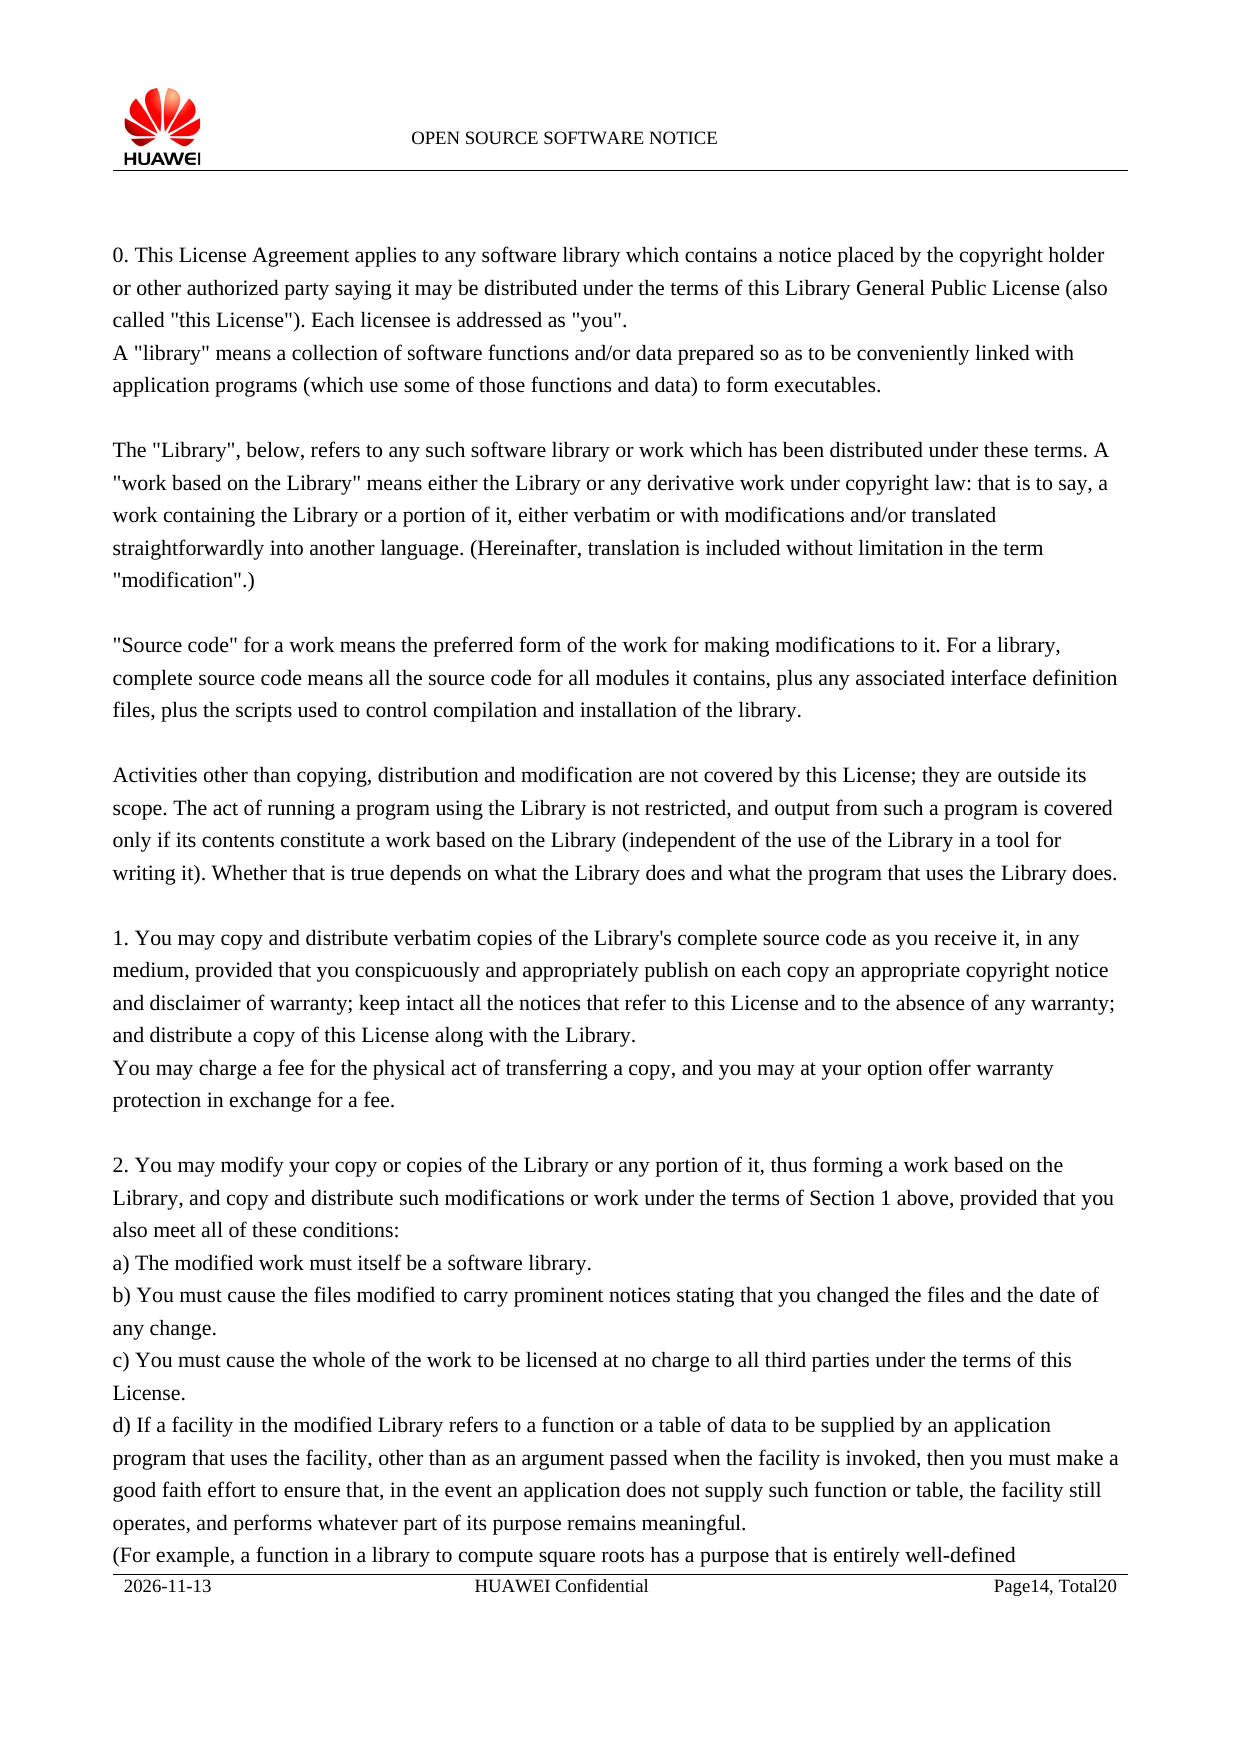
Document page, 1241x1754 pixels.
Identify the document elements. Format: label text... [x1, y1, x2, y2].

picture [124, 88, 201, 165]
